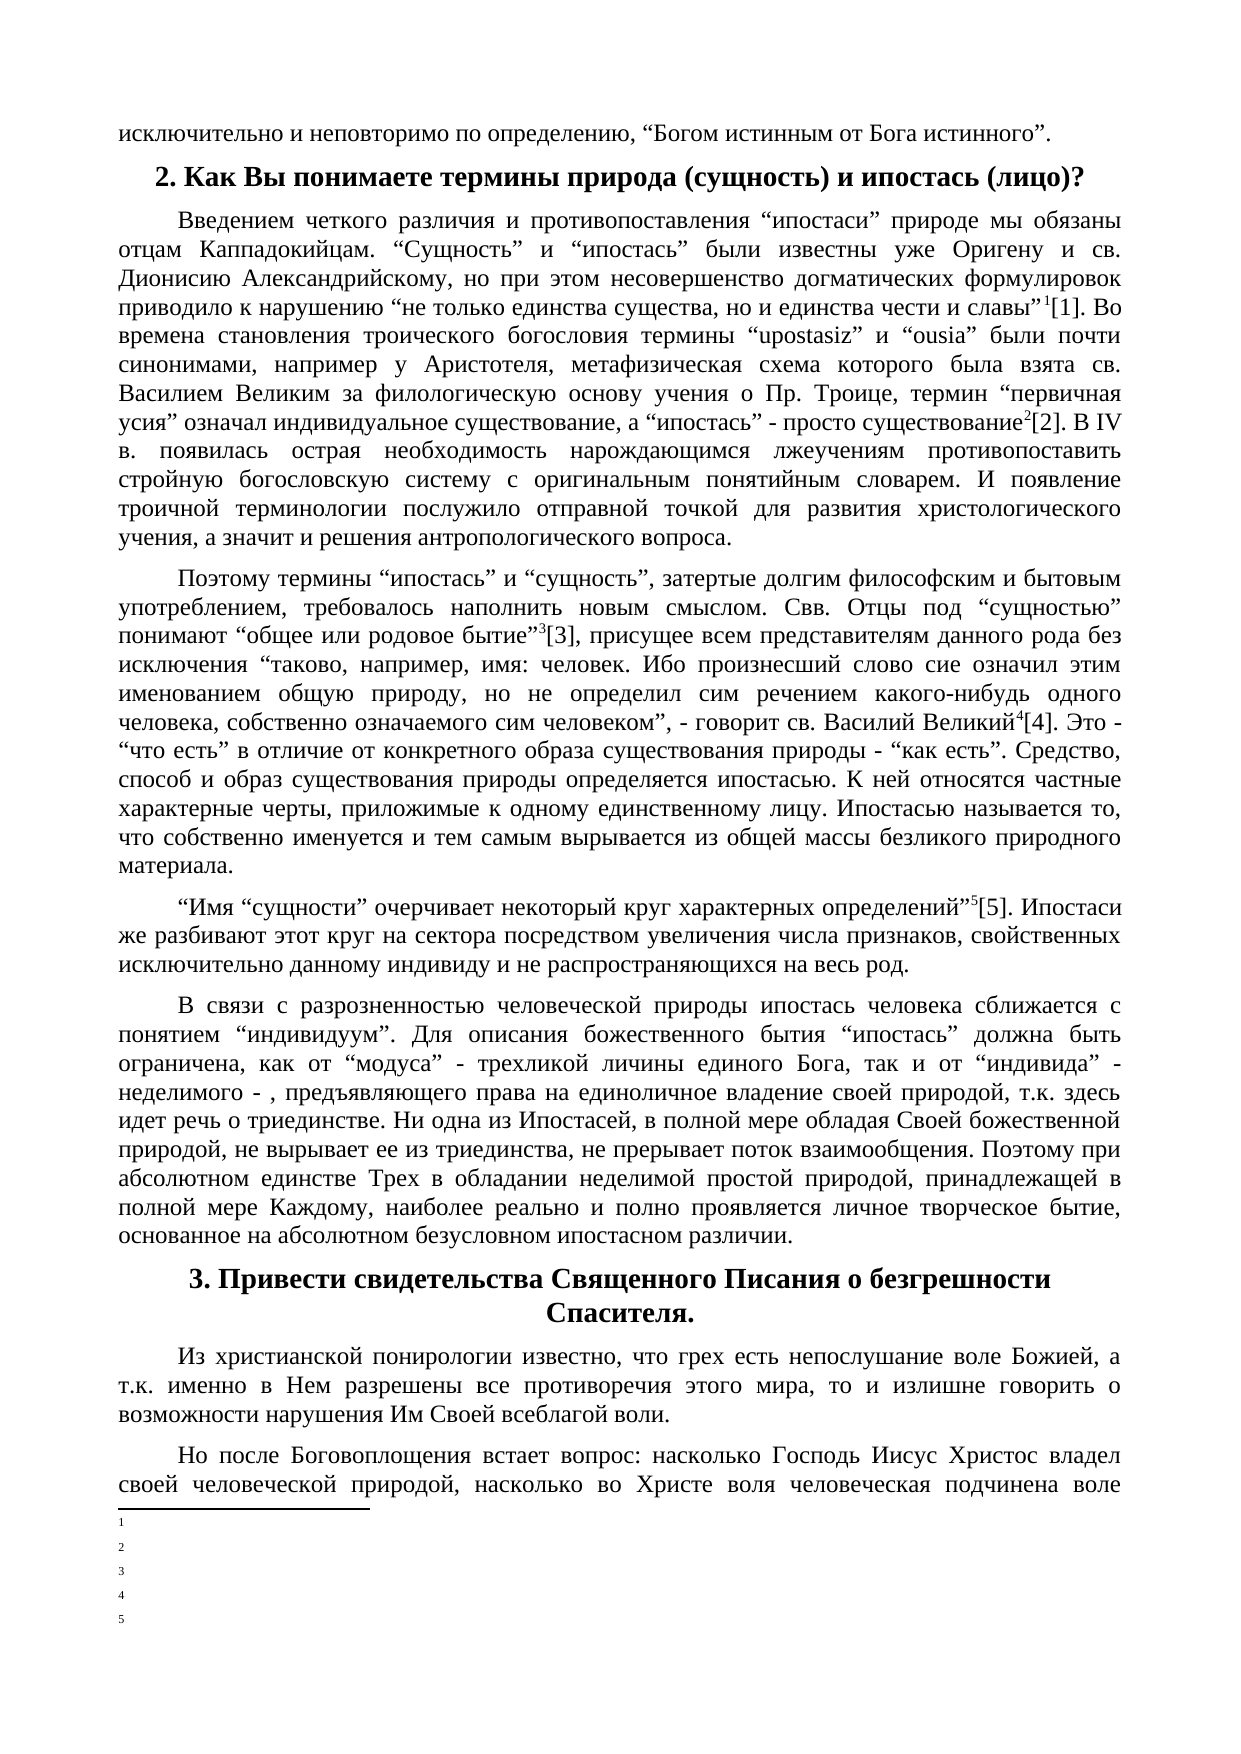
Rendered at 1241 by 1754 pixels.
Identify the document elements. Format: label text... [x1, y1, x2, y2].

text 3. Привести свидетельства Священного Писания о безгрешности Спасителя. [118, 1262, 1122, 1329]
text Введением четкого различия и противопоставления “ипостаси” природе мы обязаны отцам Каппадокийцам. “Сущность” и “ипостась” были известны уже Оригену и св. Дионисию Александрийскому, но при этом несовершенство догматических формулировок приводило к нарушению “не только единства существа, но и единства чести и славы”[1]. Во времена становления троического богословия термины “upostasiz” и “ousia” были почти синонимами, например у Аристотеля, метафизическая схема которого была взята св. Василием Великим за филологическую основу учения о Пр. Троице, термин “первичная усия” означал индивидуальное существование, а “ипостась” - просто существование[2]. В IV в. появилась острая необходимость нарождающимся лжеучениям противопоставить стройную богословскую систему с оригинальным понятийным словарем. И появление троичной терминологии послужило отправной точкой для развития христологического учения, а значит и решения антропологического вопроса. [118, 205, 1122, 550]
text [118, 118, 1122, 147]
text “Имя “сущности” очерчивает некоторый круг характерных определений”[5]. Ипостаси же разбивают этот круг на сектора посредством увеличения числа признаков, свойственных исключительно данному индивиду и не распространяющихся на весь род. [118, 892, 1122, 978]
text Из христианской понирологии известно, что грех есть непослушание воле Божией, а т.к. именно в Нем разрешены все противоречия этого мира, то и излишне говорить о возможности нарушения Им Своей всеблагой воли. [118, 1341, 1122, 1427]
text 2. Как Вы понимаете термины природа (сущность) и ипостась (лицо)? [118, 159, 1122, 193]
text В связи с разрозненностью человеческой природы ипостась человека сближается с понятием “индивидуум”. Для описания божественного бытия “ипостась” должна быть ограничена, как от “модуса” - трехликой личины единого Бога, так и от “индивида” - неделимого - , предъявляющего права на единоличное владение своей природой, т.к. здесь идет речь о триединстве. Ни одна из Ипостасей, в полной мере обладая Своей божественной природой, не вырывает ее из триединства, не прерывает поток взаимообщения. Поэтому при абсолютном единстве Трех в обладании неделимой простой природой, принадлежащей в полной мере Каждому, наиболее реально и полно проявляется личное творческое бытие, основанное на абсолютном безусловном ипостасном различии. [118, 990, 1122, 1249]
text Поэтому термины “ипостась” и “сущность”, затертые долгим философским и бытовым употреблением, требовалось наполнить новым смыслом. Свв. Отцы под “сущностью” понимают “общее или родовое бытие”[3], присущее всем представителям данного рода без исключения “таково, например, имя: человек. Ибо произнесший слово сие означил этим именованием общую природу, но не определил сим речением какого-нибудь одного человека, собственно означаемого сим человеком”, - говорит св. Василий Великий[4]. Это - “что есть” в отличие от конкретного образа существования природы - “как есть”. Средство, способ и образ существования природы определяется ипостасью. К ней относятся частные характерные черты, приложимые к одному единственному лицу. Ипостасью называется то, что собственно именуется и тем самым вырывается из общей массы безликого природного материала. [118, 563, 1122, 879]
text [118, 1440, 1122, 1497]
